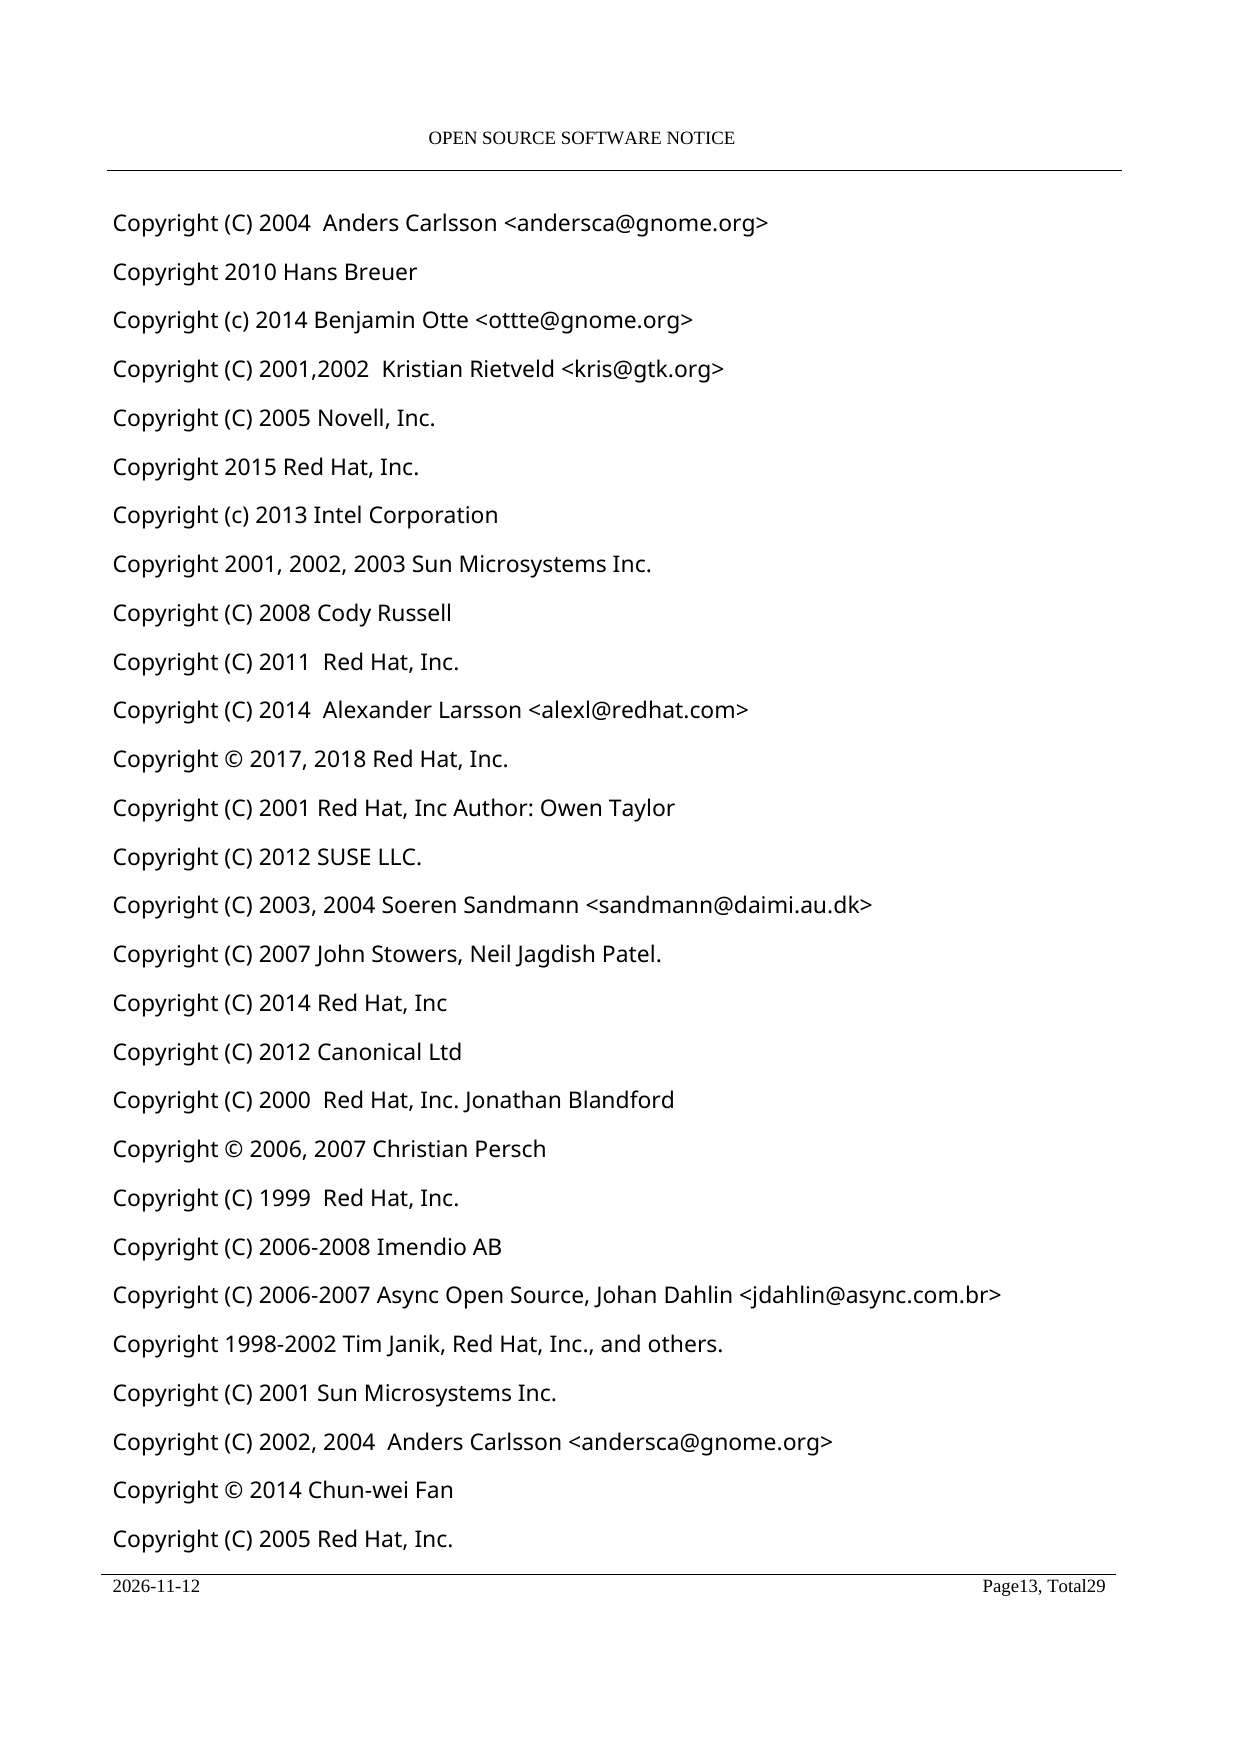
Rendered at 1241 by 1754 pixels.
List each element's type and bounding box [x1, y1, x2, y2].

text [112, 206, 1128, 1555]
